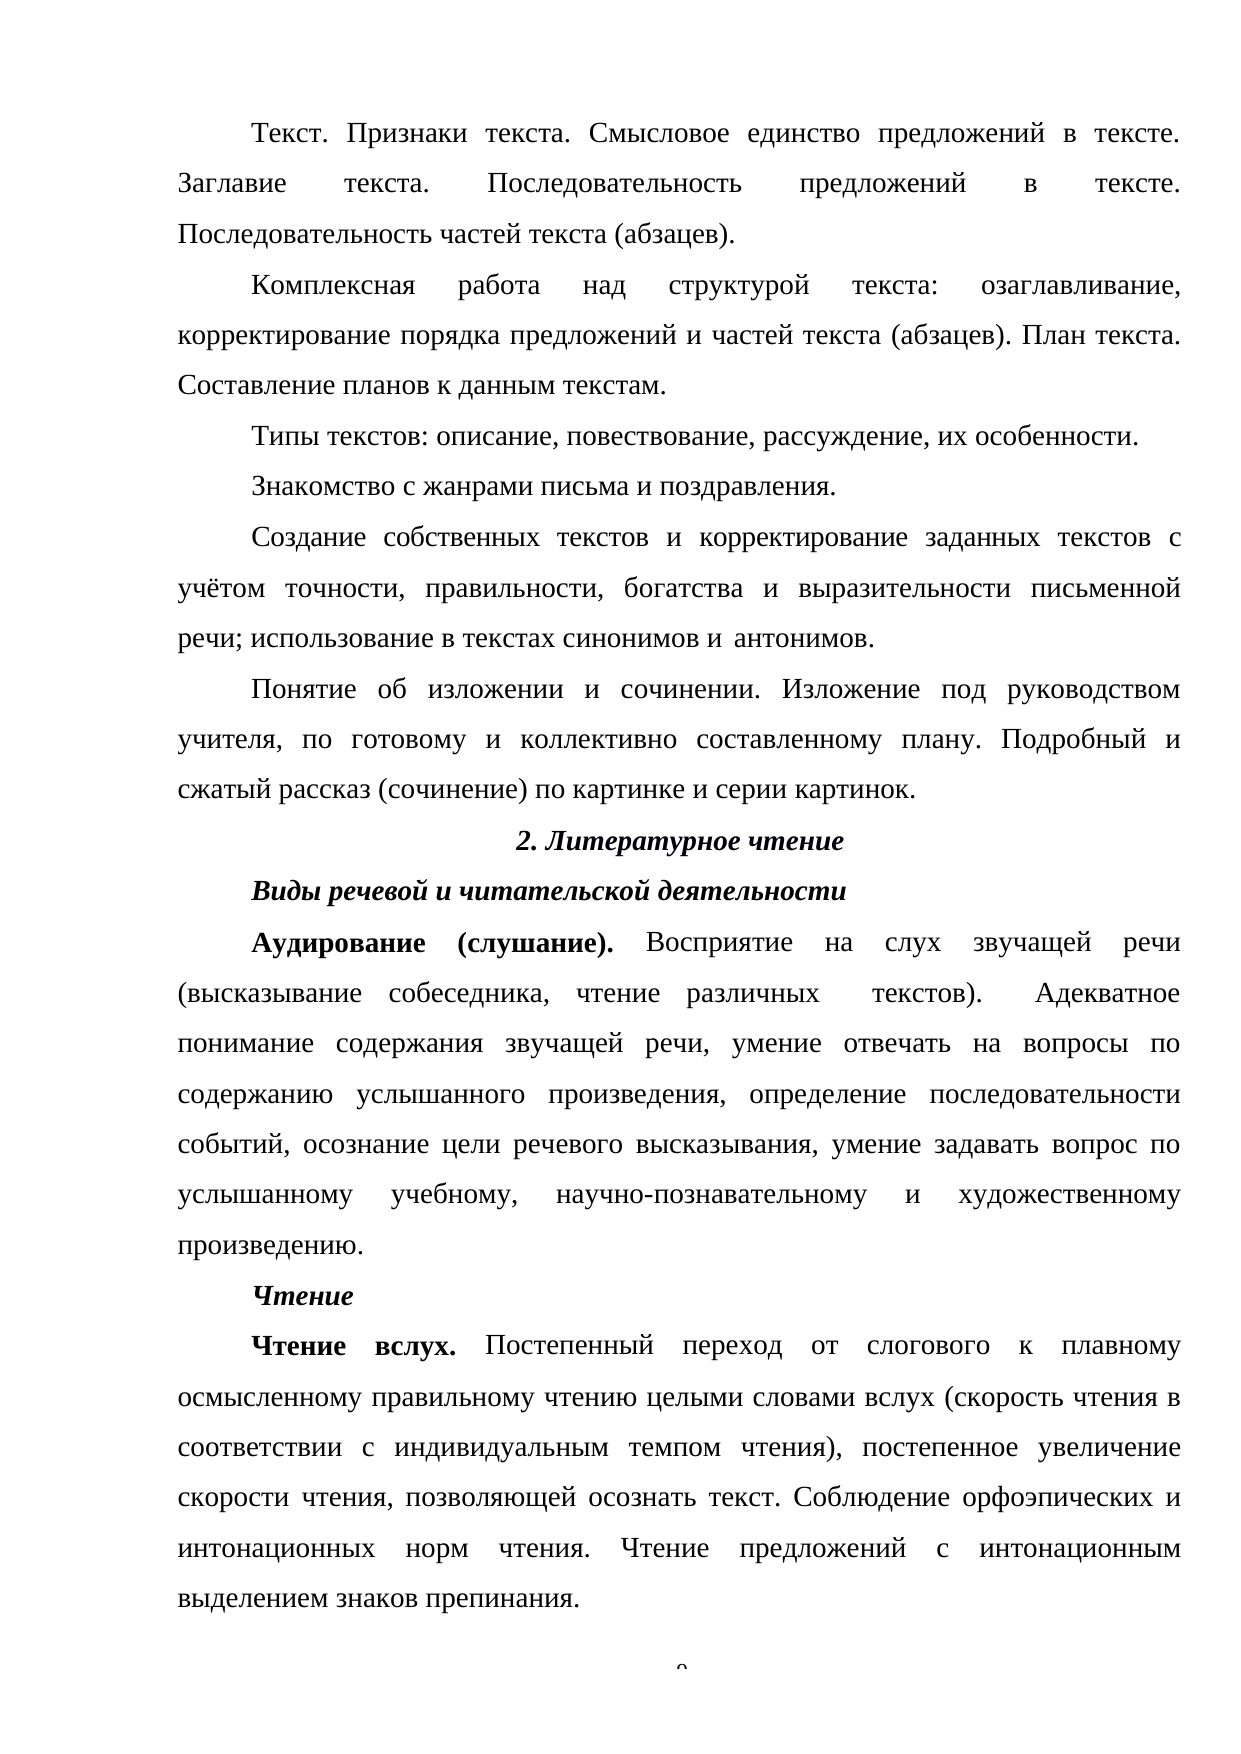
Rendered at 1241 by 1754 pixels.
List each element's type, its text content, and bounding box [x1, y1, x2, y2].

text Понятие об изложении и сочинении. Изложение под руководством учителя, по готовому и коллективно составленному плану. Подробный и сжатый рассказ (сочинение) по картинке и серии картинок. [177, 671, 1182, 805]
subtitle Литературное чтение Виды речевой и читательской деятельности [251, 823, 847, 907]
subtitle Чтение [251, 1278, 1192, 1312]
text Текст. Признаки текста. Смысловое единство предложений в тексте. Заглавие текста. Последовательность предложений в тексте. Последовательность частей текста (абзацев). [177, 115, 1181, 249]
text Типы текстов: описание, повествование, рассуждение, их особенности. Знакомство с жанрами письма и поздравления. [251, 418, 1141, 502]
text Аудирование (слушание). Восприятие на слух звучащей речи (высказывание собеседника, чтение различных текстов). Адекватное понимание содержания звучащей речи, умение отвечать на вопросы по содержанию услышанного произведения, определение последовательности событий, осознание цели речевого высказывания, умение задавать вопрос по услышанному учебному, научно-познавательному и художественному произведению. [177, 924, 1182, 1260]
text Комплексная работа над структурой текста: озаглавливание, корректирование порядка предложений и частей текста (абзацев). План текста. Составление планов к данным текстам. [177, 267, 1182, 401]
text Создание собственных текстов и корректирование заданных текстов с учётом точности, правильности, богатства и выразительности письменной речи; использование в текстах синонимов и антонимов. [177, 519, 1182, 653]
text Чтение вслух. Постепенный переход от слогового к плавному осмысленному правильному чтению целыми словами вслух (скорость чтения в соответствии с индивидуальным темпом чтения), постепенное увеличение скорости чтения, позволяющей осознать текст. Соблюдение орфоэпических и интонационных норм чтения. Чтение предложений с интонационным выделением знаков препинания. [177, 1327, 1182, 1614]
